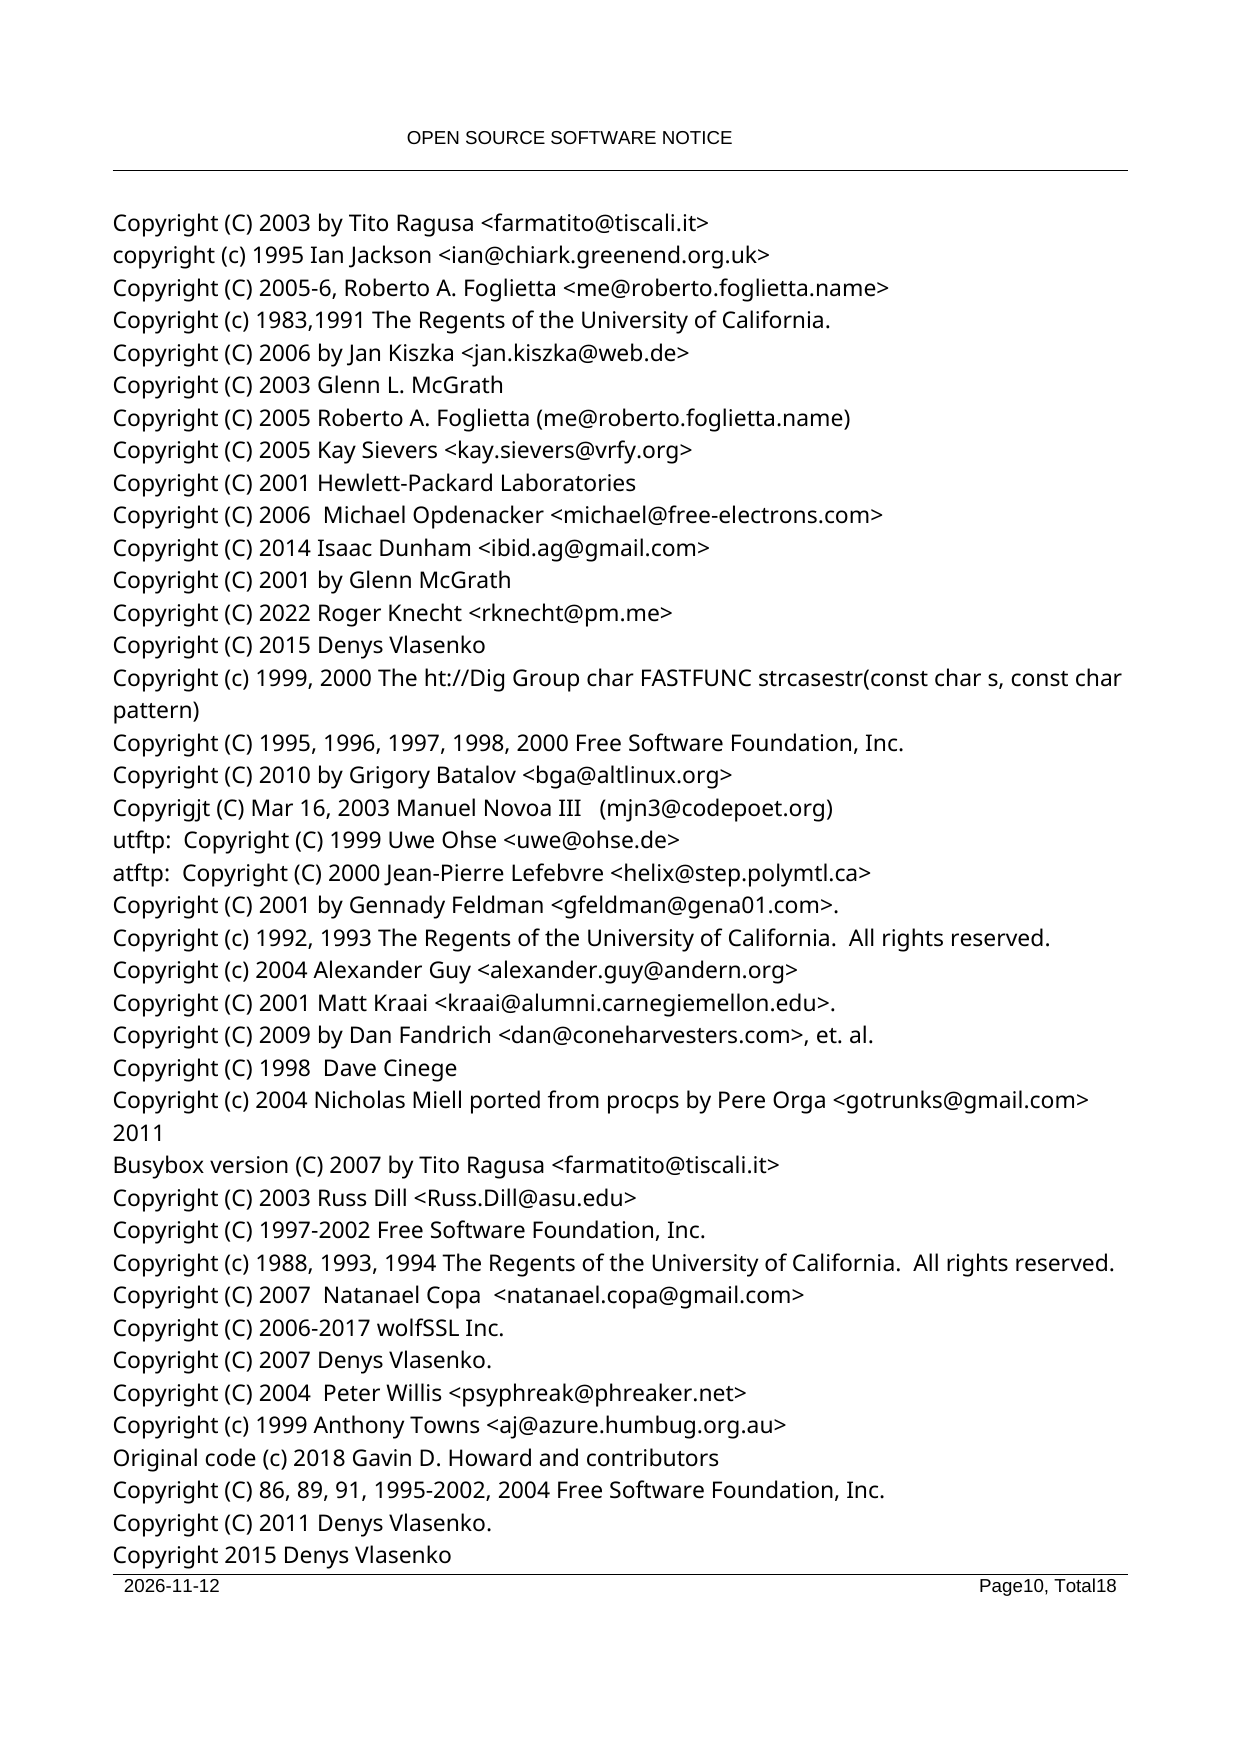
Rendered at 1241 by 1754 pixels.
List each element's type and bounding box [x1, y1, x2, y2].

text [112, 206, 1128, 1571]
